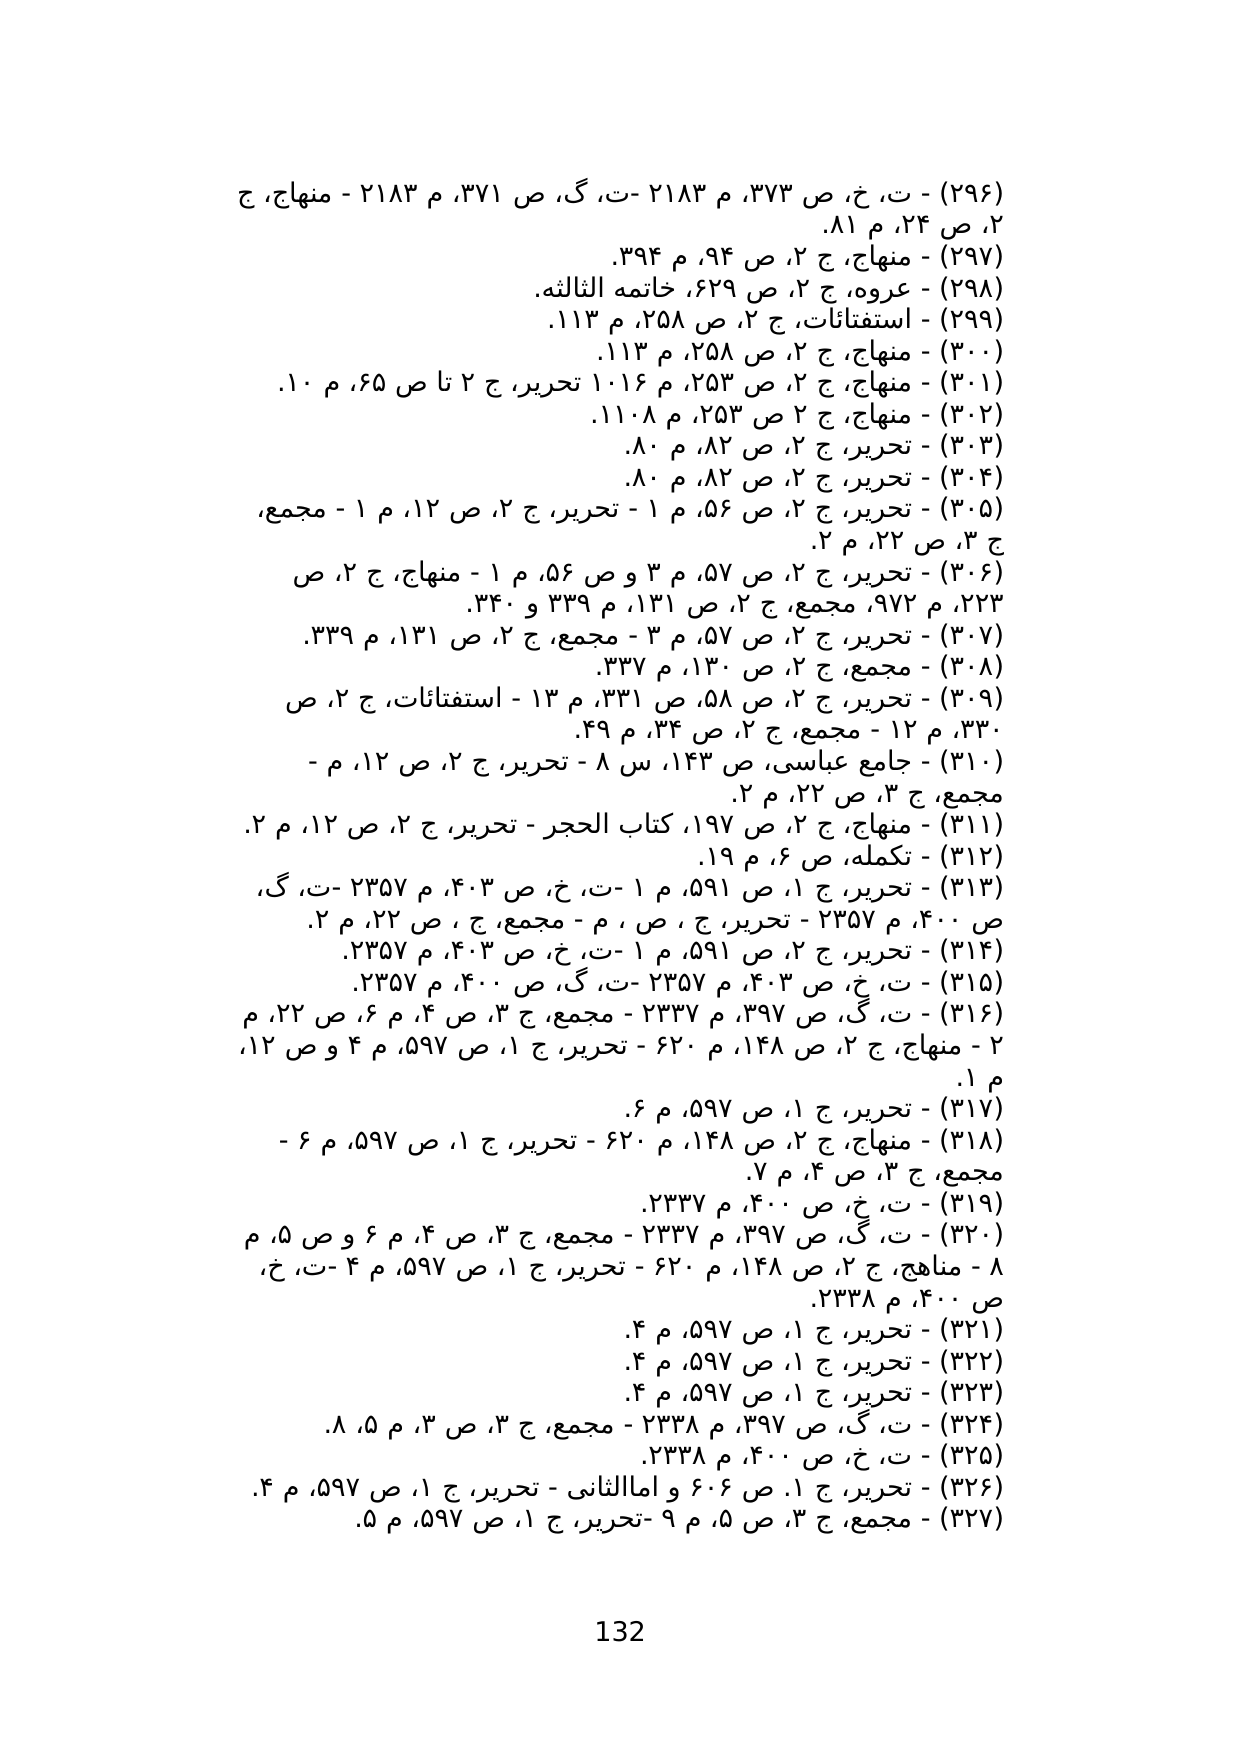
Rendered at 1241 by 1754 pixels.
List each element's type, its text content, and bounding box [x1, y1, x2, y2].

text (۳۰۶) - تحرير، ج ۲، ص ۵۷، م ۳ و ص ۵۶، م ۱ - منهاج، ج ۲، ص ۲۲۳، م ۹۷۲، مجمع، ج ۲، ص ۱۳۱، م ۳۳۹ و ۳۴۰. [236, 556, 1004, 619]
text (۳۱۵) - ت، خ، ص ۴۰۳، م ۲۳۵۷ -ت، گ، ص ۴۰۰، م ۲۳۵۷. [236, 966, 1004, 998]
text (۳۱۴) - تحرير، ج ۲، ص ۵۹۱، م ۱ -ت، خ، ص ۴۰۳، م ۲۳۵۷. [236, 935, 1004, 966]
text (۳۲۳) - تحرير، ج ۱، ص ۵۹۷، م ۴. [236, 1377, 1004, 1408]
text (۲۹۸) - عروه، ج ۲، ص ۶۲۹، خاتمه الثالثه. [236, 272, 1004, 303]
text (۳۲۷) - مجمع، ج ۳، ص ۵، م ۹ -تحرير، ج ۱، ص ۵۹۷، م ۵. [236, 1503, 1004, 1534]
text (۲۹۷) - منهاج، ج ۲، ص ۹۴، م ۳۹۴. [236, 240, 1004, 272]
text (۳۲۲) - تحرير، ج ۱، ص ۵۹۷، م ۴. [236, 1345, 1004, 1377]
text (۳۱۲) - تكمله، ص ۶، م ۱۹. [236, 840, 1004, 872]
text (۳۲۴) - ت، گ، ص ۳۹۷، م ۲۳۳۸ - مجمع، ج ۳، ص ۳، م ۵، ۸. [236, 1408, 1004, 1440]
text (۳۲۵) - ت، خ، ص ۴۰۰، م ۲۳۳۸. [236, 1440, 1004, 1471]
text (۳۲۱) - تحرير، ج ۱، ص ۵۹۷، م ۴. [236, 1313, 1004, 1345]
text (۳۱۰) - جامع عباسى، ص ۱۴۳، س ۸ - تحرير، ج ۲، ص ۱۲، م - مجمع، ج ۳، ص ۲۲، م ۲. [236, 745, 1004, 808]
text (۳۱۱) - منهاج، ج ۲، ص ۱۹۷، كتاب الحجر - تحرير، ج ۲، ص ۱۲، م ۲. [236, 808, 1004, 840]
text (۳۰۳) - تحرير، ج ۲، ص ۸۲، م ۸۰. [236, 430, 1004, 461]
text (۳۰۷) - تحرير، ج ۲، ص ۵۷، م ۳ - مجمع، ج ۲، ص ۱۳۱، م ۳۳۹. [236, 619, 1004, 651]
text (۳۰۵) - تحرير، ج ۲، ص ۵۶، م ۱ - تحرير، ج ۲، ص ۱۲، م ۱ - مجمع، ج ۳، ص ۲۲، م ۲. [236, 493, 1004, 556]
text (۳۰۱) - منهاج، ج ۲، ص ۲۵۳، م ۱۰۱۶ تحرير، ج ۲ تا ص ۶۵، م ۱۰. [236, 367, 1004, 398]
text (۳۱۹) - ت، خ، ص ۴۰۰، م ۲۳۳۷. [236, 1187, 1004, 1219]
text (۳۰۹) - تحرير، ج ۲، ص ۵۸، ص ۳۳۱، م ۱۳ - استفتائات، ج ۲، ص ۳۳۰، م ۱۲ - مجمع، ج ۲، ص ۳۴، م ۴۹. [236, 682, 1004, 745]
text (۳۱۸) - منهاج، ج ۲، ص ۱۴۸، م ۶۲۰ - تحرير، ج ۱، ص ۵۹۷، م ۶ - مجمع، ج ۳، ص ۴، م ۷. [236, 1124, 1004, 1187]
text (۳۰۲) - منهاج، ج ۲ ص ۲۵۳، م ۱۱۰۸. [236, 398, 1004, 430]
text (۳۱۳) - تحرير، ج ۱، ص ۵۹۱، م ۱ -ت، خ، ص ۴۰۳، م ۲۳۵۷ -ت، گ، ص ۴۰۰، م ۲۳۵۷ - تحرير، ج ، ص ، م - مجمع، ج ، ص ۲۲، م ۲. [236, 872, 1004, 935]
text (۲۹۶) - ت، خ، ص ۳۷۳، م ۲۱۸۳ -ت، گ، ص ۳۷۱، م ۲۱۸۳ - منهاج، ج ۲، ص ۲۴، م ۸۱. [236, 177, 1004, 240]
text (۳۰۰) - منهاج، ج ۲، ص ۲۵۸، م ۱۱۳. [236, 335, 1004, 367]
text (۲۹۹) - استفتائات، ج ۲، ص ۲۵۸، م ۱۱۳. [236, 303, 1004, 335]
text (۳۱۶) - ت، گ، ص ۳۹۷، م ۲۳۳۷ - مجمع، ج ۳، ص ۴، م ۶، ص ۲۲، م ۲ - منهاج، ج ۲، ص ۱۴۸، م ۶۲۰ - تحرير، ج ۱، ص ۵۹۷، م ۴ و ص ۱۲، م ۱. [236, 998, 1004, 1092]
text (۳۰۸) - مجمع، ج ۲، ص ۱۳۰، م ۳۳۷. [236, 651, 1004, 682]
text (۳۲۶) - تحرير، ج ۱. ص ۶۰۶ و اماالثانى - تحرير، ج ۱، ص ۵۹۷، م ۴. [236, 1471, 1004, 1503]
text (۳۲۰) - ت، گ، ص ۳۹۷، م ۲۳۳۷ - مجمع، ج ۳، ص ۴، م ۶ و ص ۵، م ۸ - مناهج، ج ۲، ص ۱۴۸، م ۶۲۰ - تحرير، ج ۱، ص ۵۹۷، م ۴ -ت، خ، ص ۴۰۰، م ۲۳۳۸. [236, 1219, 1004, 1313]
text (۳۱۷) - تحرير، ج ۱، ص ۵۹۷، م ۶. [236, 1092, 1004, 1124]
text (۳۰۴) - تحرير، ج ۲، ص ۸۲، م ۸۰. [236, 461, 1004, 493]
